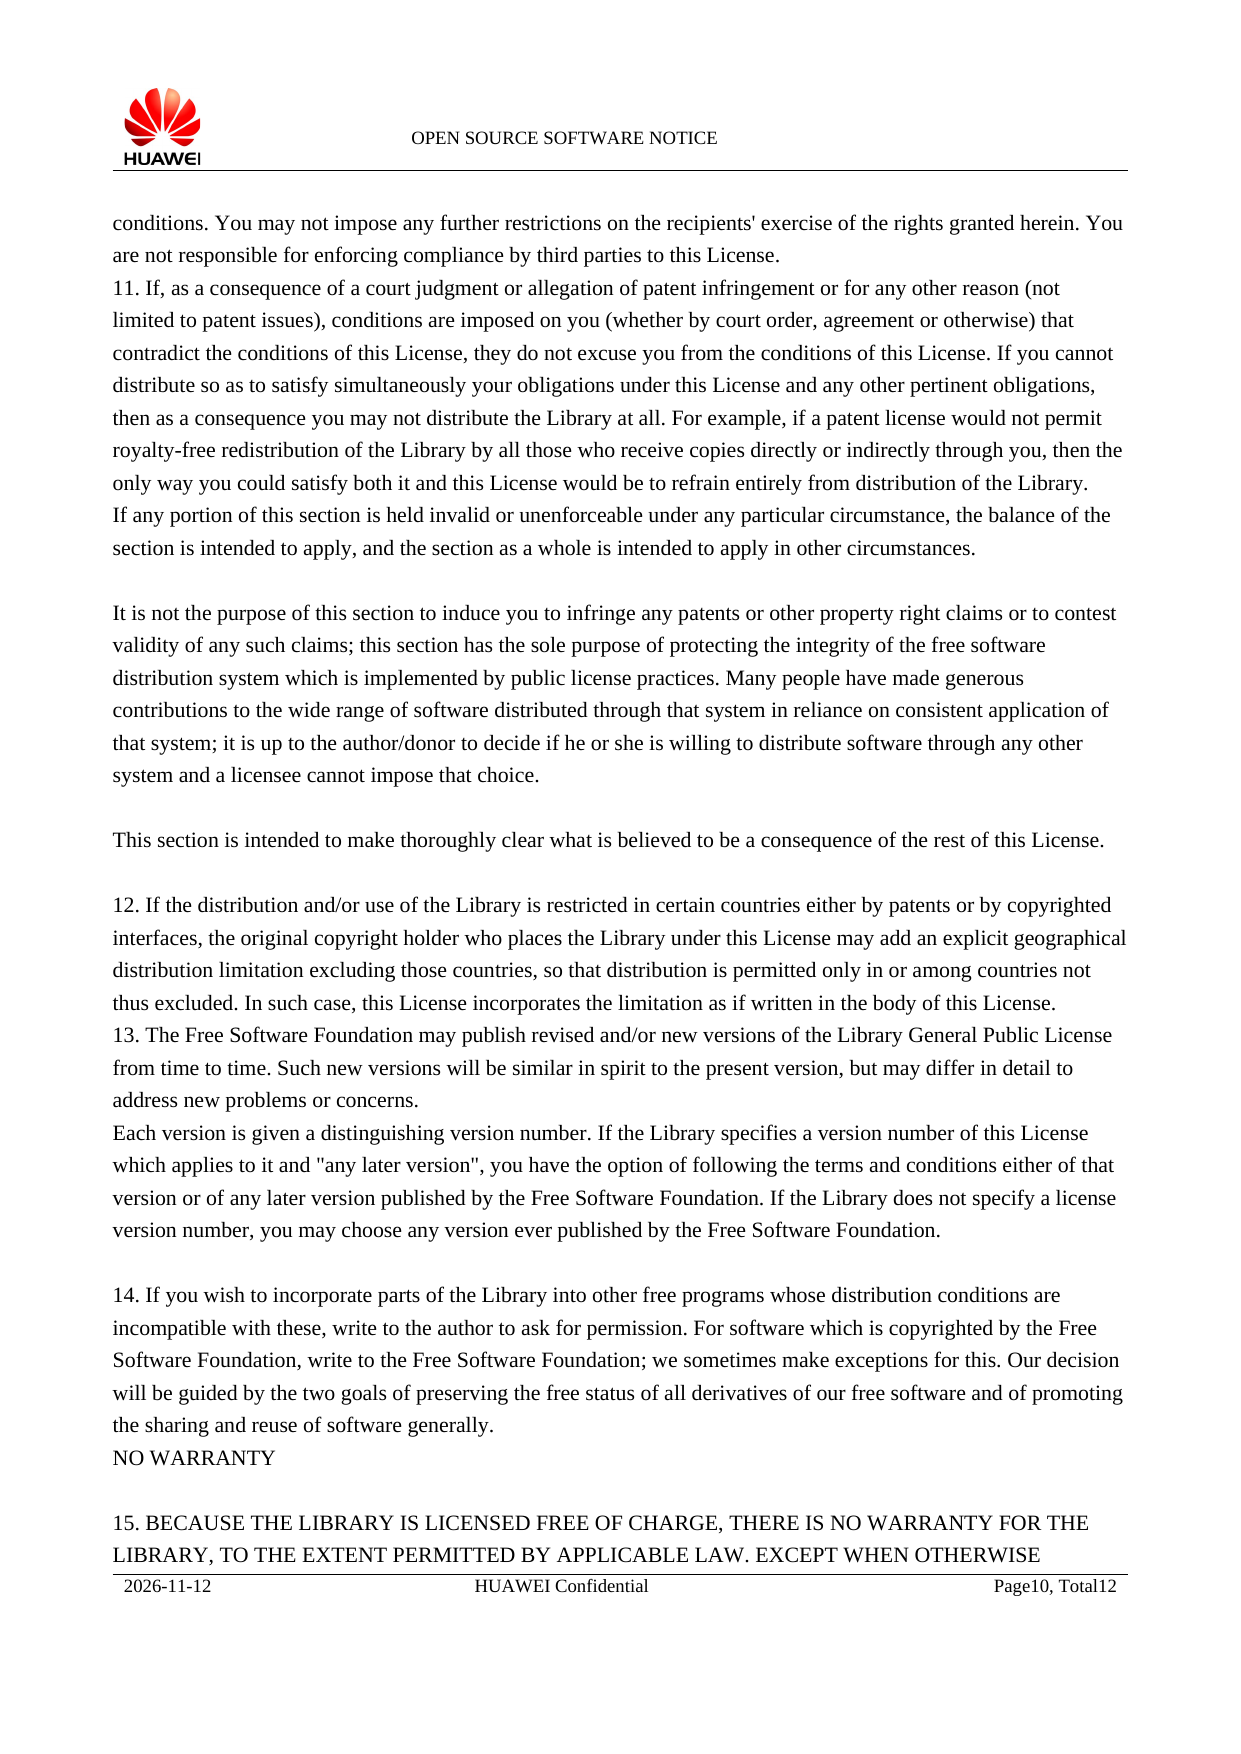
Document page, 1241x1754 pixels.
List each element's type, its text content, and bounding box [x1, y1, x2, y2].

picture [124, 88, 201, 165]
